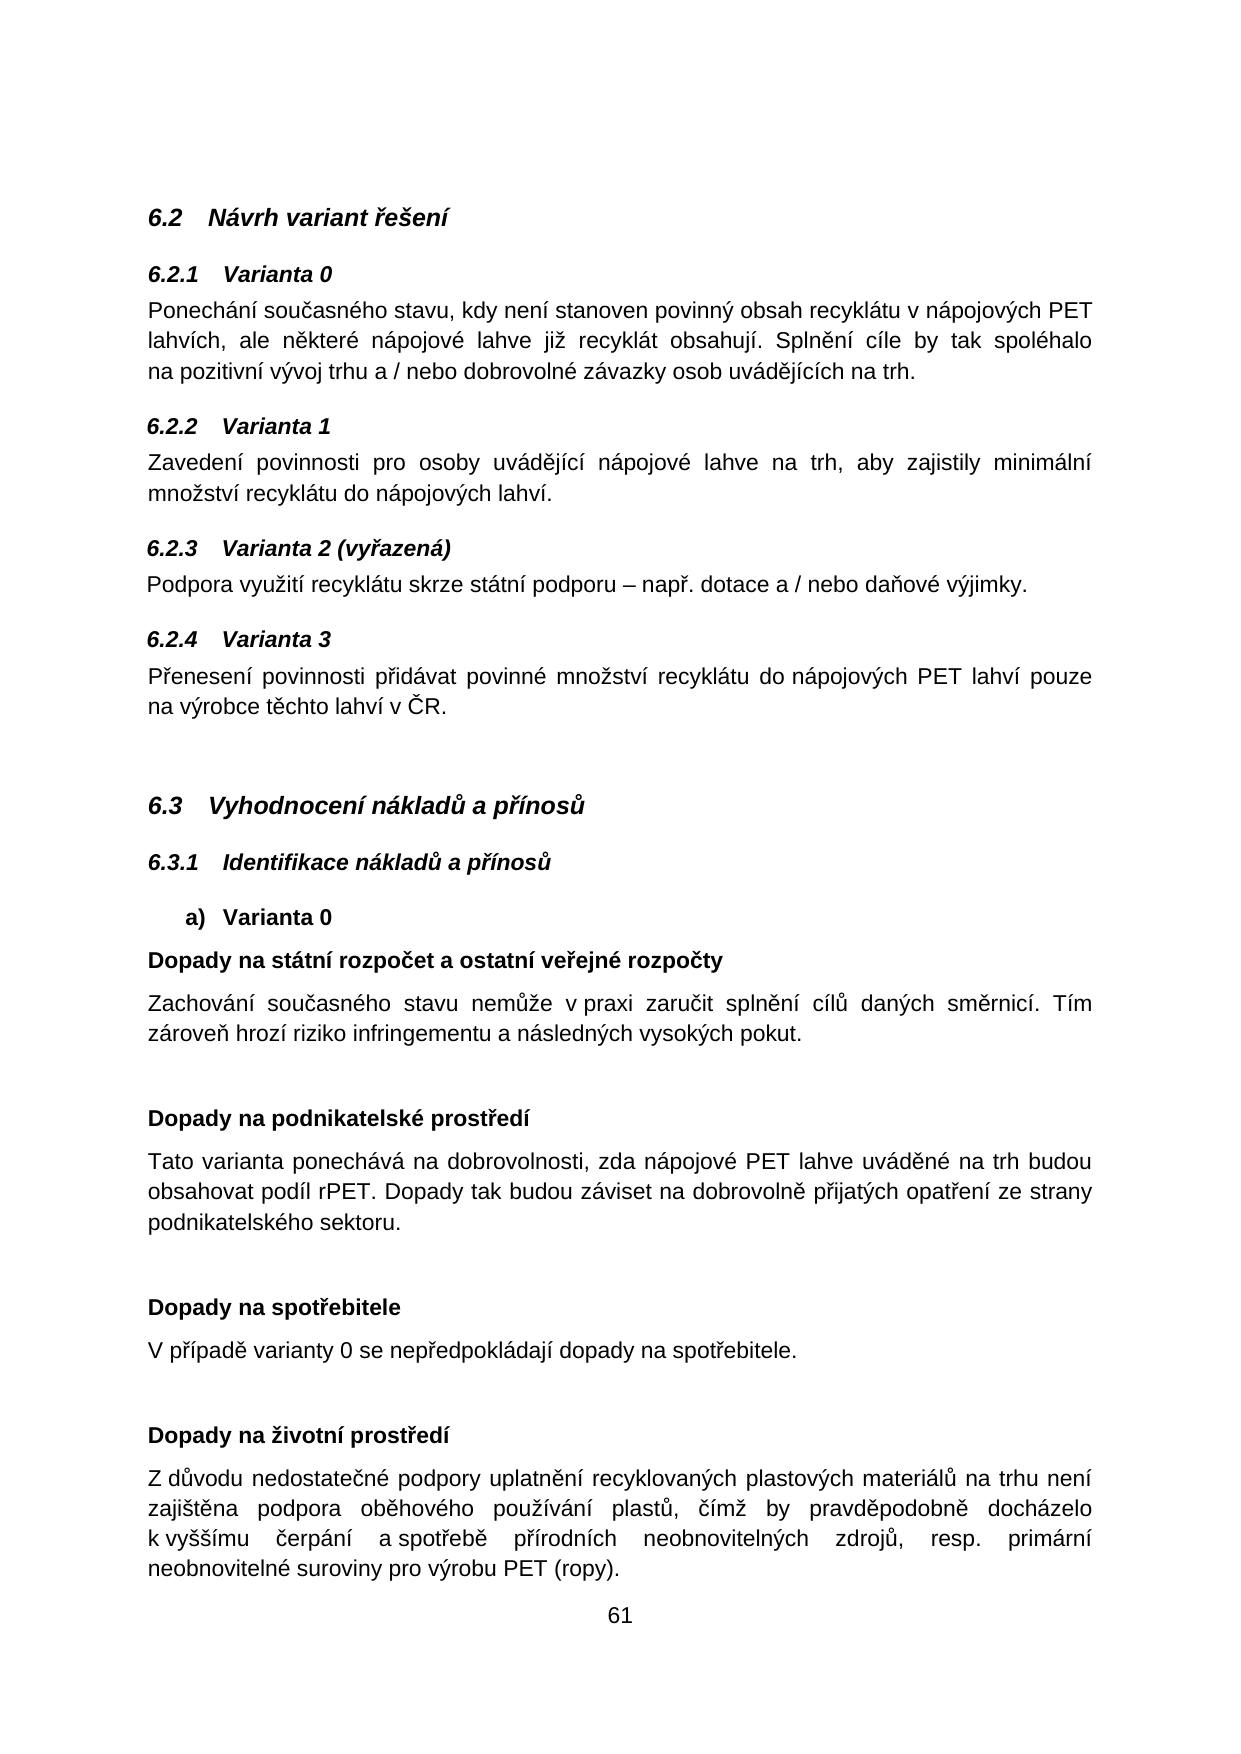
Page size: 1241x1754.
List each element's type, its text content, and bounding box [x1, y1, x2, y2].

text Dopady na životní prostředí [148, 1422, 1093, 1448]
text Z důvodu nedostatečné podpory uplatnění recyklovaných plastových materiálů na trhu není zajištěna podpora oběhového používání plastů, čímž by pravděpodobně docházelo k vyššímu čerpání a spotřebě přírodních neobnovitelných zdrojů, resp. primární neobnovitelné suroviny pro výrobu PET (ropy). [148, 1465, 1093, 1582]
subtitle Varianta 0 [185, 904, 1093, 931]
subtitle Varianta 2 (vyřazená) [146, 535, 1093, 561]
text Tato varianta ponechává na dobrovolnosti, zda nápojové PET lahve uváděné na trh budou obsahovat podíl rPET. Dopady tak budou záviset na dobrovolně přijatých opatření ze strany podnikatelského sektoru. [148, 1148, 1093, 1235]
subtitle Varianta 0 [148, 261, 1093, 287]
subtitle Identifikace nákladů a přínosů [148, 849, 1093, 875]
text Podpora využití recyklátu skrze státní podporu – např. dotace a / nebo daňové výjimky. [146, 571, 1093, 598]
text Ponechání současného stavu, kdy není stanoven povinný obsah recyklátu v nápojových PET lahvích, ale některé nápojové lahve již recyklát obsahují. Splnění cíle by tak spoléhalo na pozitivní vývoj trhu a / nebo dobrovolné závazky osob uvádějících na trh. [148, 297, 1093, 384]
subtitle Návrh variant řešení [148, 203, 1093, 232]
text Zavedení povinnosti pro osoby uvádějící nápojové lahve na trh, aby zajistily minimální množství recyklátu do nápojových lahví. [148, 449, 1093, 506]
text Dopady na státní rozpočet a ostatní veřejné rozpočty [148, 947, 1093, 973]
subtitle Varianta 1 [146, 413, 1093, 439]
text Přenesení povinnosti přidávat povinné množství recyklátu do nápojových PET lahví pouze na výrobce těchto lahví v ČR. [148, 663, 1093, 719]
text Zachování současného stavu nemůže v praxi zaručit splnění cílů daných směrnicí. Tím zároveň hrozí riziko infringementu a následných vysokých pokut. [148, 990, 1093, 1046]
subtitle Varianta 3 [146, 626, 1093, 653]
subtitle Vyhodnocení nákladů a přínosů [148, 791, 1093, 820]
text V případě varianty 0 se nepředpokládají dopady na spotřebitele. [148, 1337, 1093, 1363]
text Dopady na podnikatelské prostředí [148, 1105, 1093, 1132]
text Dopady na spotřebitele [148, 1294, 1093, 1320]
